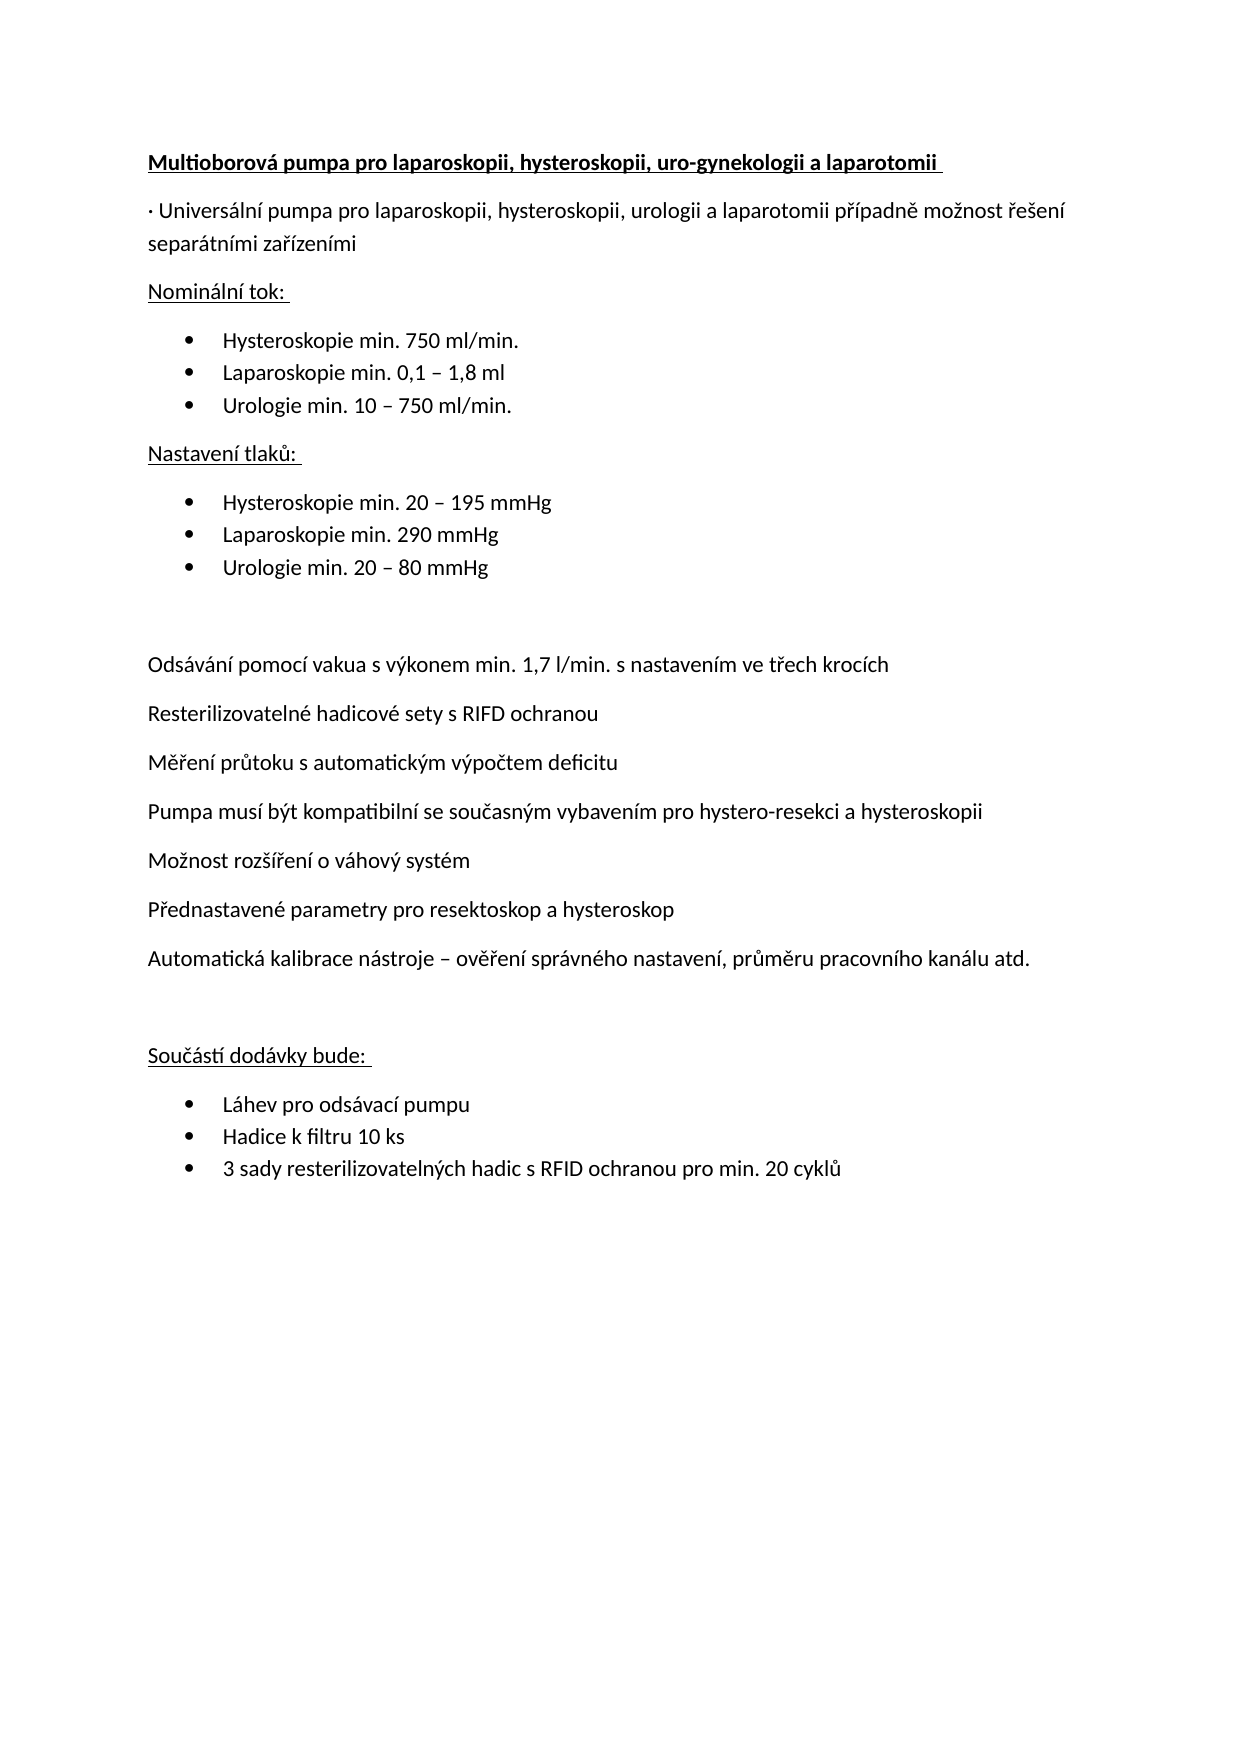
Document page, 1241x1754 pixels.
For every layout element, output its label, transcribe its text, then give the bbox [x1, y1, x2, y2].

text Možnost rozšíření o váhový systém [148, 846, 1093, 874]
list 3 sady resterilizovatelných hadic s RFID ochranou pro min. 20 cyklů [185, 1154, 1093, 1183]
text Měření průtoku s automatickým výpočtem deficitu [148, 748, 1093, 776]
list Hysteroskopie min. 20 – 195 mmHg [185, 488, 1093, 516]
list Urologie min. 10 – 750 ml/min. [185, 391, 1093, 419]
text Automatická kalibrace nástroje – ověření správného nastavení, průměru pracovního kanálu atd. [148, 944, 1093, 972]
text Nominální tok: [148, 277, 1093, 306]
list Urologie min. 20 – 80 mmHg [185, 553, 1093, 581]
list Hadice k filtru 10 ks [185, 1122, 1093, 1150]
list Laparoskopie min. 0,1 – 1,8 ml [185, 358, 1093, 387]
list Láhev pro odsávací pumpu [185, 1090, 1093, 1118]
text Součástí dodávky bude: [148, 1041, 1093, 1069]
text Odsávání pomocí vakua s výkonem min. 1,7 l/min. s nastavením ve třech krocích [148, 651, 1093, 678]
text Přednastavené parametry pro resektoskop a hysteroskop [148, 895, 1093, 923]
list Hysteroskopie min. 750 ml/min. [185, 326, 1093, 354]
text · Universální pumpa pro laparoskopii, hysteroskopii, urologii a laparotomii případně možnost řešení separátními zařízeními [148, 196, 1093, 257]
text Pumpa musí být kompatibilní se současným vybavením pro hystero-resekci a hysteroskopii [148, 797, 1093, 825]
text Nastavení tlaků: [148, 439, 1093, 468]
text Multioborová pumpa pro laparoskopii, hysteroskopii, uro-gynekologii a laparotomii [148, 148, 1093, 176]
list Laparoskopie min. 290 mmHg [185, 521, 1093, 549]
text Resterilizovatelné hadicové sety s RIFD ochranou [148, 699, 1093, 727]
